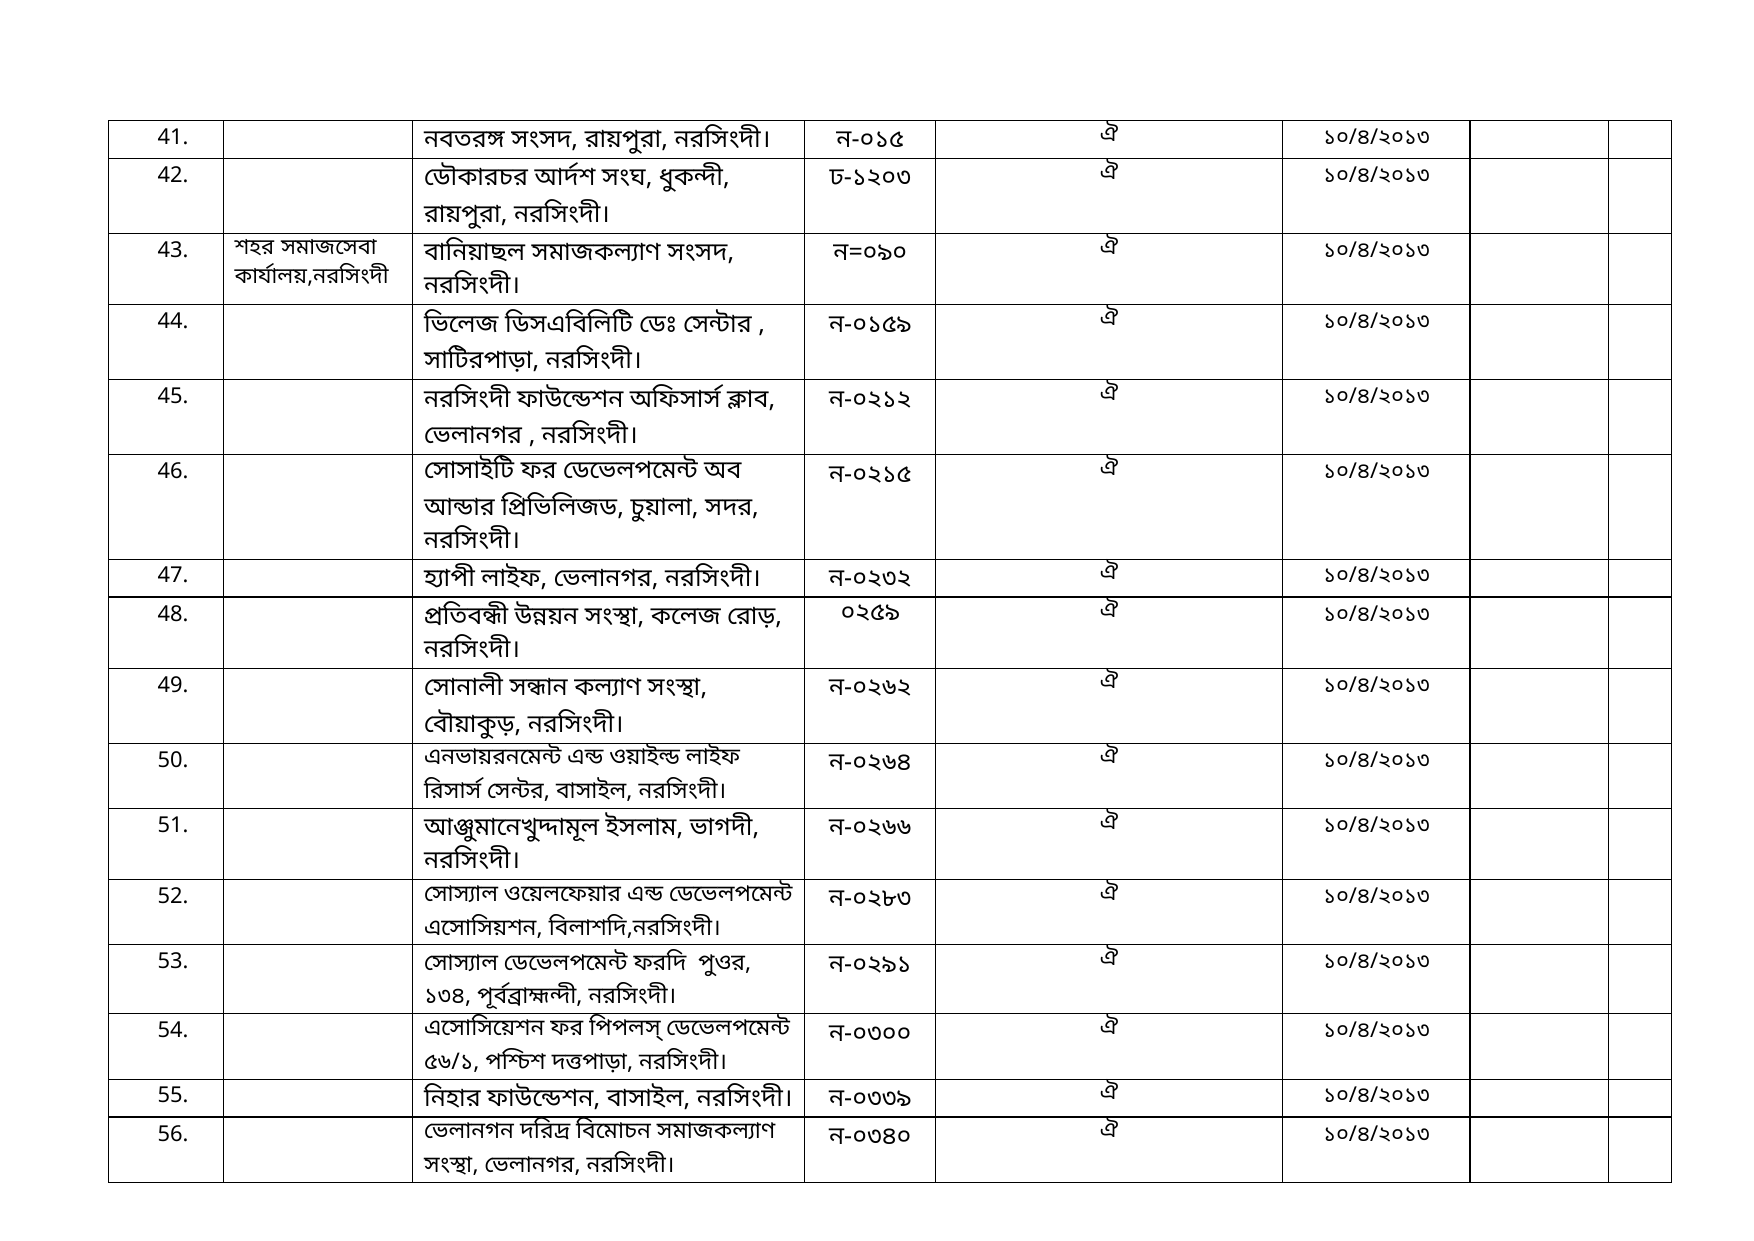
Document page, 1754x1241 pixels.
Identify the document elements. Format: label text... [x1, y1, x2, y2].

table_cell ঐ [936, 560, 1282, 596]
table_cell ১০/৪/২০১৩ [1283, 234, 1469, 304]
table_cell ডৌকারচর আর্দশ সংঘ, ধুকন্দী, রায়পুরা, নরসিংদী। [413, 159, 804, 233]
table_cell ন=০৯০ [805, 234, 935, 304]
table_cell [1471, 1080, 1608, 1116]
table_cell ১০/৪/২০১৩ [1283, 1080, 1469, 1116]
table_cell ন-০২১২ [805, 380, 935, 454]
table_cell [1609, 560, 1671, 596]
table_cell ন-০৩০০ [805, 1014, 935, 1078]
table_cell ১০/৪/২০১৩ [1283, 945, 1469, 1013]
table_cell ১০/৪/২০১৩ [1283, 598, 1469, 668]
table_cell ১০/৪/২০১৩ [1283, 669, 1469, 743]
table_cell [224, 305, 412, 379]
table_cell ন-০২৮৩ [805, 880, 935, 944]
table_cell ১০/৪/২০১৩ [1283, 159, 1469, 233]
table_cell [1609, 380, 1671, 454]
table_cell [1609, 305, 1671, 379]
table_cell শহর সমাজসেবা কার্যালয়,নরসিংদী [224, 234, 412, 304]
table_cell ঐ [936, 809, 1282, 879]
table_cell [224, 880, 412, 944]
table_cell [109, 598, 223, 668]
table_cell [224, 945, 412, 1013]
table_cell ঐ [936, 880, 1282, 944]
table_cell আঞ্জুমানেখুদ্দামূল ইসলাম, ভাগদী, নরসিংদী। [413, 809, 804, 879]
table_cell ১০/৪/২০১৩ [1283, 455, 1469, 558]
table_cell [109, 945, 223, 1013]
table_cell [1471, 121, 1608, 158]
table_cell [1471, 234, 1608, 304]
table_cell সোস্যাল ওয়েলফেয়ার এন্ড ডেভেলপমেন্ট এসোসিয়শন, বিলাশদি,নরসিংদী। [413, 880, 804, 944]
table_cell [224, 1118, 412, 1182]
table_cell [1609, 1014, 1671, 1078]
table_cell [1609, 234, 1671, 304]
table_cell [224, 1014, 412, 1078]
table_cell ১০/৪/২০১৩ [1283, 1014, 1469, 1078]
table_cell [1471, 744, 1608, 808]
table_cell [1609, 744, 1671, 808]
table_cell এনভায়রনমেন্ট এন্ড ওয়াইল্ড লাইফ রিসার্স সেন্টর, বাসাইল, নরসিংদী। [413, 744, 804, 808]
table_cell [109, 455, 223, 558]
table_cell ঐ [936, 159, 1282, 233]
table_cell ঐ [936, 1118, 1282, 1182]
table_cell ঐ [936, 455, 1282, 558]
table_cell [1471, 1118, 1608, 1182]
table_cell [1471, 598, 1608, 668]
table_cell [1609, 598, 1671, 668]
table_cell [1471, 809, 1608, 879]
table_cell ন-০৩৩৯ [805, 1080, 935, 1116]
table_cell ভিলেজ ডিসএবিলিটি ডেঃ সেন্টার , সাটিরপাড়া, নরসিংদী। [413, 305, 804, 379]
table_cell [109, 669, 223, 743]
table_cell ঐ [936, 121, 1282, 158]
table_cell [1471, 159, 1608, 233]
table_cell বানিয়াছল সমাজকল্যাণ সংসদ, নরসিংদী। [413, 234, 804, 304]
table_cell [1609, 880, 1671, 944]
table_cell ন-০৩৪০ [805, 1118, 935, 1182]
table_cell ১০/৪/২০১৩ [1283, 1118, 1469, 1182]
table_cell [109, 744, 223, 808]
table_cell [224, 380, 412, 454]
table_cell ন-০২৬৪ [805, 744, 935, 808]
table_cell [224, 744, 412, 808]
table_cell ১০/৪/২০১৩ [1283, 809, 1469, 879]
table_cell ঐ [936, 234, 1282, 304]
table_cell [109, 1118, 223, 1182]
table_cell ১০/৪/২০১৩ [1283, 744, 1469, 808]
table_cell [1609, 159, 1671, 233]
table_cell ১০/৪/২০১৩ [1283, 305, 1469, 379]
table_cell ন-০২৬২ [805, 669, 935, 743]
table_cell ১০/৪/২০১৩ [1283, 560, 1469, 596]
table_cell [1609, 121, 1671, 158]
table_cell [109, 1014, 223, 1078]
table_cell [1471, 455, 1608, 558]
table_cell [109, 880, 223, 944]
table_cell [224, 159, 412, 233]
table_cell [224, 455, 412, 558]
table_cell ঐ [936, 380, 1282, 454]
table_cell ঢ-১২০৩ [805, 159, 935, 233]
table_cell ১০/৪/২০১৩ [1283, 380, 1469, 454]
table_cell প্রতিবন্ধী উন্নয়ন সংস্থা, কলেজ রোড়, নরসিংদী। [413, 598, 804, 668]
table_cell [1471, 1014, 1608, 1078]
table_cell [109, 234, 223, 304]
table_cell ভেলানগন দরিদ্র বিমোচন সমাজকল্যাণ সংস্থা, ভেলানগর, নরসিংদী। [413, 1118, 804, 1182]
table_cell নবতরঙ্গ সংসদ, রায়পুরা, নরসিংদী। [413, 121, 804, 158]
table_cell [1609, 455, 1671, 558]
table_cell ঐ [936, 1080, 1282, 1116]
table_cell সোসাইটি ফর ডেভেলপমেন্ট অব আন্ডার প্রিভিলিজড, চুয়ালা, সদর, নরসিংদী। [413, 455, 804, 558]
table_cell নরসিংদী ফাউন্ডেশন অফিসার্স ক্লাব, ভেলানগর , নরসিংদী। [413, 380, 804, 454]
table_cell ১০/৪/২০১৩ [1283, 880, 1469, 944]
table_cell [224, 560, 412, 596]
table_cell [109, 1080, 223, 1116]
table_cell [109, 159, 223, 233]
table_cell [1471, 305, 1608, 379]
table_cell [109, 560, 223, 596]
table_cell [1609, 669, 1671, 743]
table_cell [109, 809, 223, 879]
table_cell ০২৫৯ [805, 598, 935, 668]
table_cell [109, 121, 223, 158]
table_cell ঐ [936, 1014, 1282, 1078]
table_cell ন-০১৫ [805, 121, 935, 158]
table_cell ঐ [936, 945, 1282, 1013]
table_cell [1471, 669, 1608, 743]
table_cell [109, 305, 223, 379]
table_cell সোনালী সন্ধান কল্যাণ সংস্থা, বৌয়াকুড়, নরসিংদী। [413, 669, 804, 743]
table_cell ন-০২৬৬ [805, 809, 935, 879]
table_cell নিহার ফাউন্ডেশন, বাসাইল, নরসিংদী। [413, 1080, 804, 1116]
table_cell ন-০২৯১ [805, 945, 935, 1013]
table_cell হ্যাপী লাইফ, ভেলানগর, নরসিংদী। [413, 560, 804, 596]
table_cell এসোসিয়েশন ফর পিপলস্ ডেভেলপমেন্ট ৫৬/১, পশ্চিশ দত্তপাড়া, নরসিংদী। [413, 1014, 804, 1078]
table_cell ঐ [936, 744, 1282, 808]
table_cell [224, 809, 412, 879]
table_cell ন-০২৩২ [805, 560, 935, 596]
table_cell ঐ [936, 669, 1282, 743]
table_cell ঐ [936, 305, 1282, 379]
table_cell [1471, 560, 1608, 596]
table_cell [224, 1080, 412, 1116]
table_cell [1471, 945, 1608, 1013]
table_cell ন-০২১৫ [805, 455, 935, 558]
table_cell [1609, 945, 1671, 1013]
table_cell [224, 669, 412, 743]
table_cell [109, 380, 223, 454]
table_cell [1471, 880, 1608, 944]
table_cell [1609, 1118, 1671, 1182]
table_cell ন-০১৫৯ [805, 305, 935, 379]
table_cell [224, 598, 412, 668]
table_cell [1609, 1080, 1671, 1116]
table_cell ১০/৪/২০১৩ [1283, 121, 1469, 158]
table_cell [1471, 380, 1608, 454]
table_cell [224, 121, 412, 158]
table_cell ঐ [936, 598, 1282, 668]
table_cell সোস্যাল ডেভেলপমেন্ট ফরদি পুওর, ১৩৪, পূর্বব্রাহ্মন্দী, নরসিংদী। [413, 945, 804, 1013]
table_cell [1609, 809, 1671, 879]
